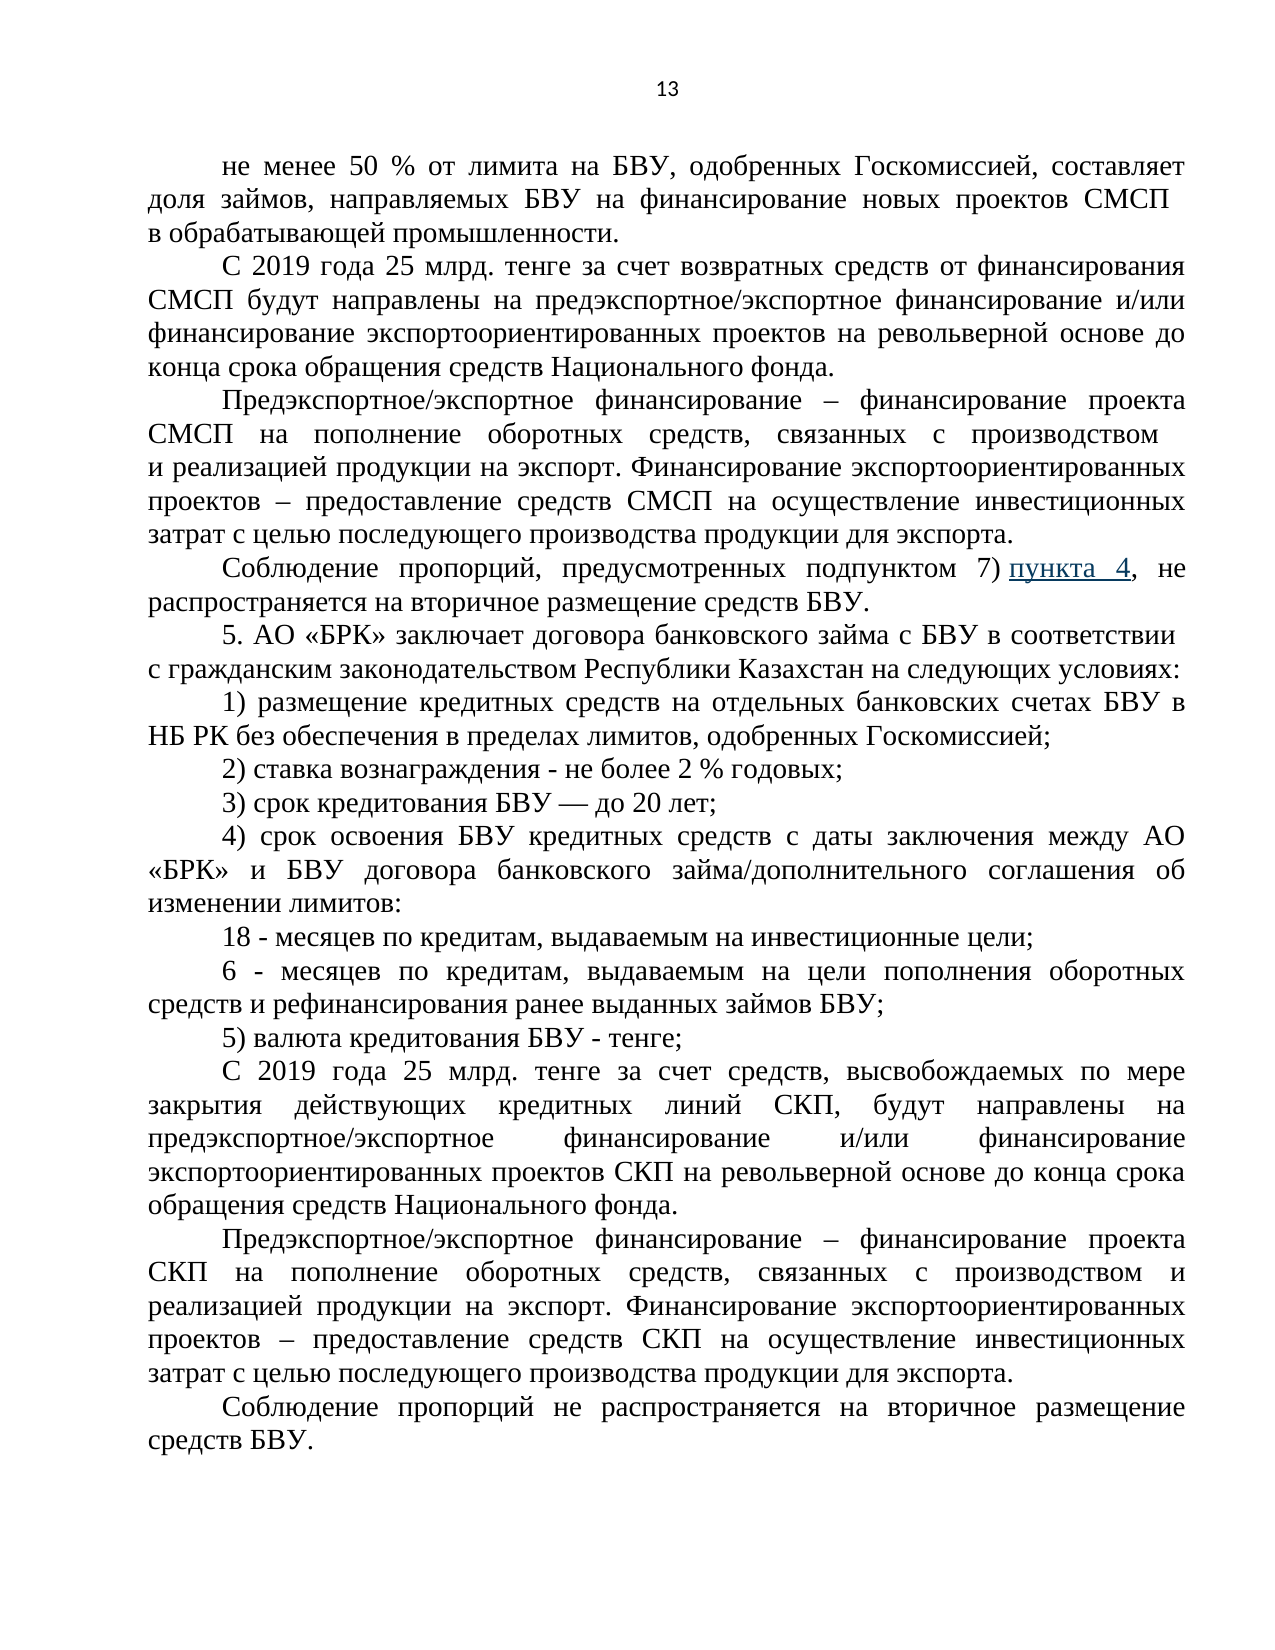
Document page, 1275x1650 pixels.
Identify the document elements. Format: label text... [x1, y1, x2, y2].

text Предэкспортное/экспортное финансирование – финансирование проекта СКП на пополнение оборотных средств, связанных с производством и реализацией продукции на экспорт. Финансирование экспортоориентированных проектов – предоставление средств СКП на осуществление инвестиционных затрат с целью последующего производства продукции для экспорта. [148, 1221, 1186, 1389]
text 5) валюта кредитования БВУ - тенге; [148, 1020, 1186, 1053]
text С 2019 года 25 млрд. тенге за счет возвратных средств от финансирования СМСП будут направлены на предэкспортное/экспортное финансирование и/или финансирование экспортоориентированных проектов на револьверной основе до конца срока обращения средств Национального фонда. [148, 248, 1186, 382]
text 1) размещение кредитных средств на отдельных банковских счетах БВУ в НБ РК без обеспечения в пределах лимитов, одобренных Госкомиссией; [148, 684, 1186, 751]
text С 2019 года 25 млрд. тенге за счет средств, высвобождаемых по мере закрытия действующих кредитных линий СКП, будут направлены на предэкспортное/экспортное финансирование и/или финансирование экспортоориентированных проектов СКП на револьверной основе до конца срока обращения средств Национального фонда. [148, 1053, 1186, 1221]
text 2) ставка вознаграждения - не более 2 % годовых; [148, 751, 1186, 785]
text 6 - месяцев по кредитам, выдаваемым на цели пополнения оборотных средств и рефинансирования ранее выданных займов БВУ; [148, 953, 1186, 1020]
text Предэкспортное/экспортное финансирование – финансирование проекта СМСП на пополнение оборотных средств, связанных с производством и реализацией продукции на экспорт. Финансирование экспортоориентированных проектов – предоставление средств СМСП на осуществление инвестиционных затрат с целью последующего производства продукции для экспорта. [148, 382, 1186, 550]
text 4) срок освоения БВУ кредитных средств с даты заключения между АО «БРК» и БВУ договора банковского займа/дополнительного соглашения об изменении лимитов: [148, 818, 1186, 919]
text Соблюдение пропорций, предусмотренных подпунктом 7) пункта 4, не распространяется на вторичное размещение средств БВУ. [148, 550, 1186, 617]
text Соблюдение пропорций не распространяется на вторичное размещение средств БВУ. [148, 1389, 1186, 1456]
text 5. АО «БРК» заключает договора банковского займа с БВУ в соответствии с гражданским законодательством Республики Казахстан на следующих условиях: [148, 617, 1186, 684]
text не менее 50 % от лимита на БВУ, одобренных Госкомиссией, составляет доля займов, направляемых БВУ на финансирование новых проектов СМСП в обрабатывающей промышленности. [148, 148, 1186, 248]
text 18 - месяцев по кредитам, выдаваемым на инвестиционные цели; [148, 919, 1186, 953]
text 3) срок кредитования БВУ — до 20 лет; [148, 785, 1186, 818]
